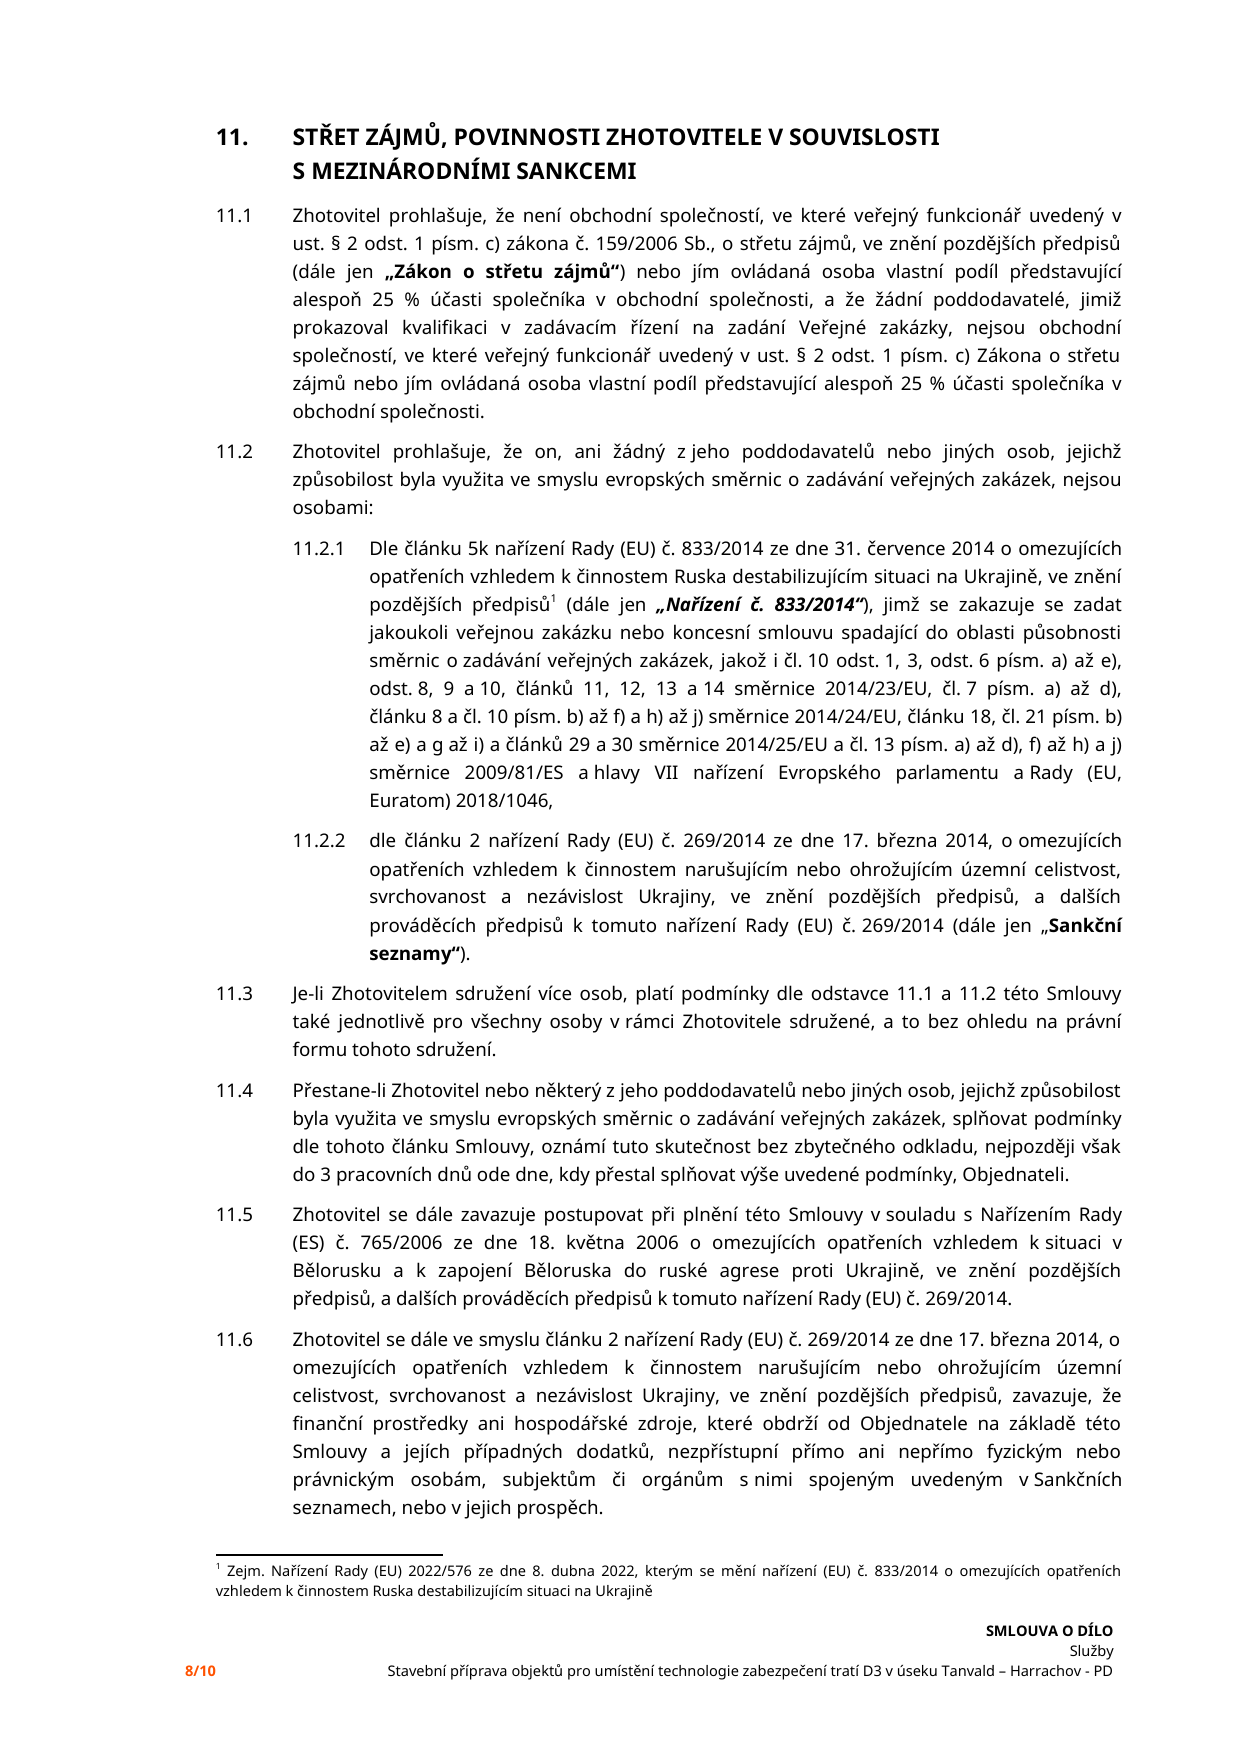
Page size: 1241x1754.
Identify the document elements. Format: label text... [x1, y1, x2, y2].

text Je-li Zhotovitelem sdružení více osob, platí podmínky dle odstavce 11.1 a 11.2 této Smlouvy také jednotlivě pro všechny osoby v rámci Zhotovitele sdružené, a to bez ohledu na právní formu tohoto sdružení. [216, 980, 1122, 1062]
text Střet zájmů, povinnosti Zhotovitele v souvislosti s MEZINÁRODnÍMI SANKCEMI [216, 121, 1122, 186]
text Zhotovitel se dále ve smyslu článku 2 nařízení Rady (EU) č. 269/2014 ze dne 17. března 2014, o omezujících opatřeních vzhledem k činnostem narušujícím nebo ohrožujícím územní celistvost, svrchovanost a nezávislost Ukrajiny, ve znění pozdějších předpisů, zavazuje, že finanční prostředky ani hospodářské zdroje, které obdrží od Objednatele na základě této Smlouvy a jejích případných dodatků, nezpřístupní přímo ani nepřímo fyzickým nebo právnickým osobám, subjektům či orgánům s nimi spojeným uvedeným v Sankčních seznamech, nebo v jejich prospěch. [216, 1326, 1122, 1520]
text Přestane-li Zhotovitel nebo některý z jeho poddodavatelů nebo jiných osob, jejichž způsobilost byla využita ve smyslu evropských směrnic o zadávání veřejných zakázek, splňovat podmínky dle tohoto článku Smlouvy, oznámí tuto skutečnost bez zbytečného odkladu, nejpozději však do 3 pracovních dnů ode dne, kdy přestal splňovat výše uvedené podmínky, Objednateli. [216, 1077, 1122, 1187]
text Dle článku 5k nařízení Rady (EU) č. 833/2014 ze dne 31. července 2014 o omezujících opatřeních vzhledem k činnostem Ruska destabilizujícím situaci na Ukrajině, ve znění pozdějších předpisů (dále jen „Nařízení č. 833/2014“), jimž se zakazuje se zadat jakoukoli veřejnou zakázku nebo koncesní smlouvu spadající do oblasti působnosti směrnic o zadávání veřejných zakázek, jakož i čl. 10 odst. 1, 3, odst. 6 písm. a) až e), odst. 8, 9 a 10, článků 11, 12, 13 a 14 směrnice 2014/23/EU, čl. 7 písm. a) až d), článku 8 a čl. 10 písm. b) až f) a h) až j) směrnice 2014/24/EU, článku 18, čl. 21 písm. b) až e) a g až i) a článků 29 a 30 směrnice 2014/25/EU a čl. 13 písm. a) až d), f) až h) a j) směrnice 2009/81/ES a hlavy VII nařízení Evropského parlamentu a Rady (EU, Euratom) 2018/1046, [292, 535, 1122, 813]
text Zhotovitel prohlašuje, že on, ani žádný z jeho poddodavatelů nebo jiných osob, jejichž způsobilost byla využita ve smyslu evropských směrnic o zadávání veřejných zakázek, nejsou osobami: [216, 438, 1122, 520]
text Zhotovitel prohlašuje, že není obchodní společností, ve které veřejný funkcionář uvedený v ust. § 2 odst. 1 písm. c) zákona č. 159/2006 Sb., o střetu zájmů, ve znění pozdějších předpisů (dále jen „Zákon o střetu zájmů“) nebo jím ovládaná osoba vlastní podíl představující alespoň 25 % účasti společníka v obchodní společnosti, a že žádní poddodavatelé, jimiž prokazoval kvalifikaci v zadávacím řízení na zadání Veřejné zakázky, nejsou obchodní společností, ve které veřejný funkcionář uvedený v ust. § 2 odst. 1 písm. c) Zákona o střetu zájmů nebo jím ovládaná osoba vlastní podíl představující alespoň 25 % účasti společníka v obchodní společnosti. [216, 202, 1122, 423]
text Zhotovitel se dále zavazuje postupovat při plnění této Smlouvy v souladu s Nařízením Rady (ES) č. 765/2006 ze dne 18. května 2006 o omezujících opatřeních vzhledem k situaci v Bělorusku a k zapojení Běloruska do ruské agrese proti Ukrajině, ve znění pozdějších předpisů, a dalších prováděcích předpisů k tomuto nařízení Rady (EU) č. 269/2014. [216, 1202, 1122, 1311]
text dle článku 2 nařízení Rady (EU) č. 269/2014 ze dne 17. března 2014, o omezujících opatřeních vzhledem k činnostem narušujícím nebo ohrožujícím územní celistvost, svrchovanost a nezávislost Ukrajiny, ve znění pozdějších předpisů, a dalších prováděcích předpisů k tomuto nařízení Rady (EU) č. 269/2014 (dále jen „Sankční seznamy“). [292, 828, 1122, 965]
